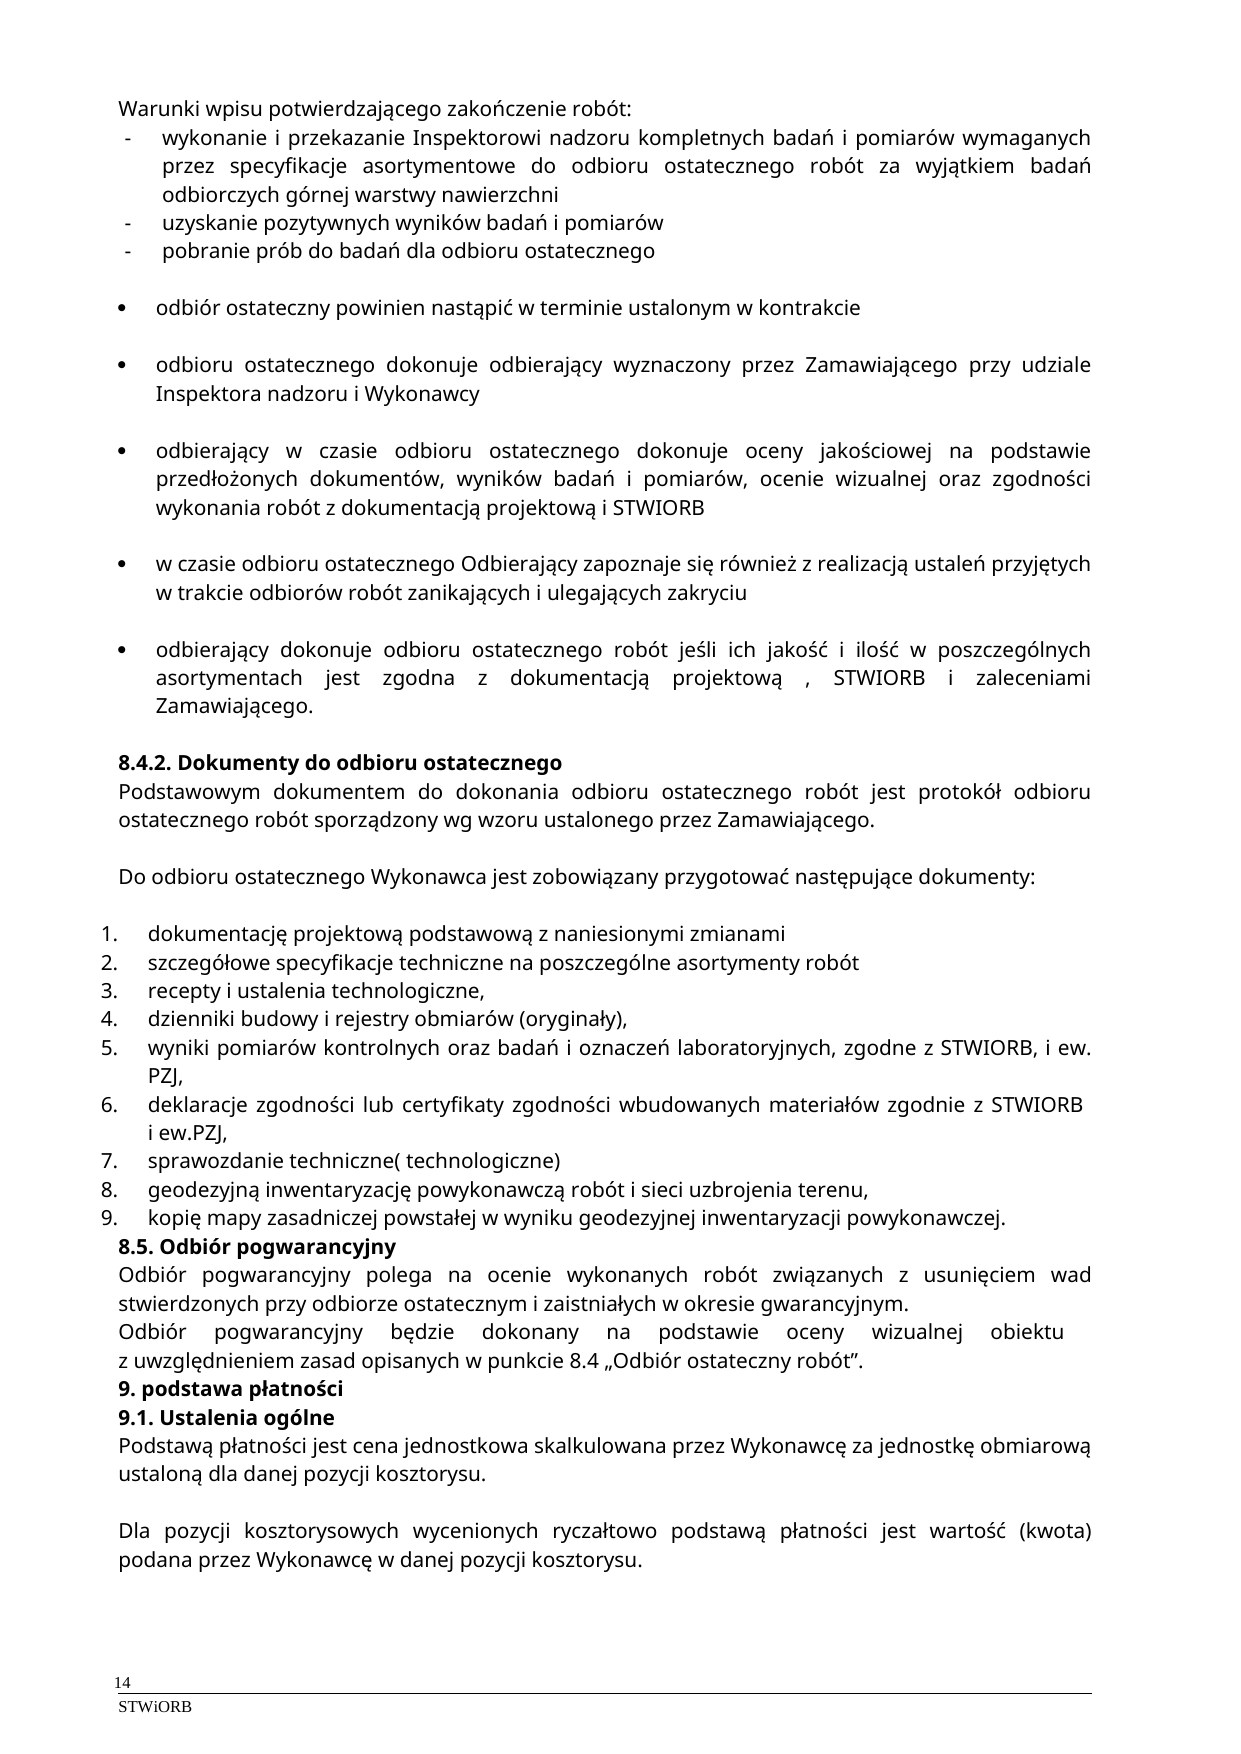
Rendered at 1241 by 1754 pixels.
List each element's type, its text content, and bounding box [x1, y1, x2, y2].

list szczegółowe specyfikacje techniczne na poszczególne asortymenty robót [118, 948, 1092, 976]
list recepty i ustalenia technologiczne, [118, 976, 1092, 1004]
text Podstawowym dokumentem do dokonania odbioru ostatecznego robót jest protokół odbioru ostatecznego robót sporządzony wg wzoru ustalonego przez Zamawiającego. [118, 777, 1092, 834]
text 8.4.2. Dokumenty do odbioru ostatecznego [118, 748, 1092, 777]
list odbierający dokonuje odbioru ostatecznego robót jeśli ich jakość i ilość w poszczególnych asortymentach jest zgodna z dokumentacją projektową , STWIORB i zaleceniami Zamawiającego. [118, 635, 1092, 720]
list w czasie odbioru ostatecznego Odbierający zapoznaje się również z realizacją ustaleń przyjętych w trakcie odbiorów robót zanikających i ulegających zakryciu [118, 549, 1092, 606]
list uzyskanie pozytywnych wyników badań i pomiarów [124, 208, 1092, 237]
list geodezyjną inwentaryzację powykonawczą robót i sieci uzbrojenia terenu, [118, 1175, 1092, 1203]
list odbioru ostatecznego dokonuje odbierający wyznaczony przez Zamawiającego przy udziale Inspektora nadzoru i Wykonawcy [118, 350, 1092, 407]
text 9.1. Ustalenia ogólne [118, 1403, 1092, 1431]
text Odbiór pogwarancyjny polega na ocenie wykonanych robót związanych z usunięciem wad stwierdzonych przy odbiorze ostatecznym i zaistniałych w okresie gwarancyjnym. [118, 1260, 1092, 1317]
text Warunki wpisu potwierdzającego zakończenie robót: [118, 94, 1092, 123]
list wyniki pomiarów kontrolnych oraz badań i oznaczeń laboratoryjnych, zgodne z STWIORB, i ew. PZJ, [118, 1033, 1092, 1090]
text Odbiór pogwarancyjny będzie dokonany na podstawie oceny wizualnej obiektu z uwzględnieniem zasad opisanych w punkcie 8.4 „Odbiór ostateczny robót”. [118, 1317, 1092, 1374]
list odbierający w czasie odbioru ostatecznego dokonuje oceny jakościowej na podstawie przedłożonych dokumentów, wyników badań i pomiarów, ocenie wizualnej oraz zgodności wykonania robót z dokumentacją projektową i STWIORB [118, 436, 1092, 521]
text 9. podstawa płatności [118, 1374, 1092, 1403]
list sprawozdanie techniczne( technologiczne) [118, 1147, 1092, 1175]
text 8.5. Odbiór pogwarancyjny [118, 1232, 1092, 1260]
list kopię mapy zasadniczej powstałej w wyniku geodezyjnej inwentaryzacji powykonawczej. [118, 1203, 1092, 1232]
text Podstawą płatności jest cena jednostkowa skalkulowana przez Wykonawcę za jednostkę obmiarową ustaloną dla danej pozycji kosztorysu. [118, 1431, 1092, 1488]
list dzienniki budowy i rejestry obmiarów (oryginały), [118, 1004, 1092, 1033]
list pobranie prób do badań dla odbioru ostatecznego [124, 237, 1092, 265]
list deklaracje zgodności lub certyfikaty zgodności wbudowanych materiałów zgodnie z STWIORB i ew.PZJ, [118, 1090, 1092, 1147]
text Dla pozycji kosztorysowych wycenionych ryczałtowo podstawą płatności jest wartość (kwota) podana przez Wykonawcę w danej pozycji kosztorysu. [118, 1516, 1092, 1573]
list wykonanie i przekazanie Inspektorowi nadzoru kompletnych badań i pomiarów wymaganych przez specyfikacje asortymentowe do odbioru ostatecznego robót za wyjątkiem badań odbiorczych górnej warstwy nawierzchni [124, 123, 1092, 208]
text Do odbioru ostatecznego Wykonawca jest zobowiązany przygotować następujące dokumenty: [118, 862, 1092, 891]
list dokumentację projektową podstawową z naniesionymi zmianami [118, 919, 1092, 948]
list odbiór ostateczny powinien nastąpić w terminie ustalonym w kontrakcie [118, 293, 1092, 322]
